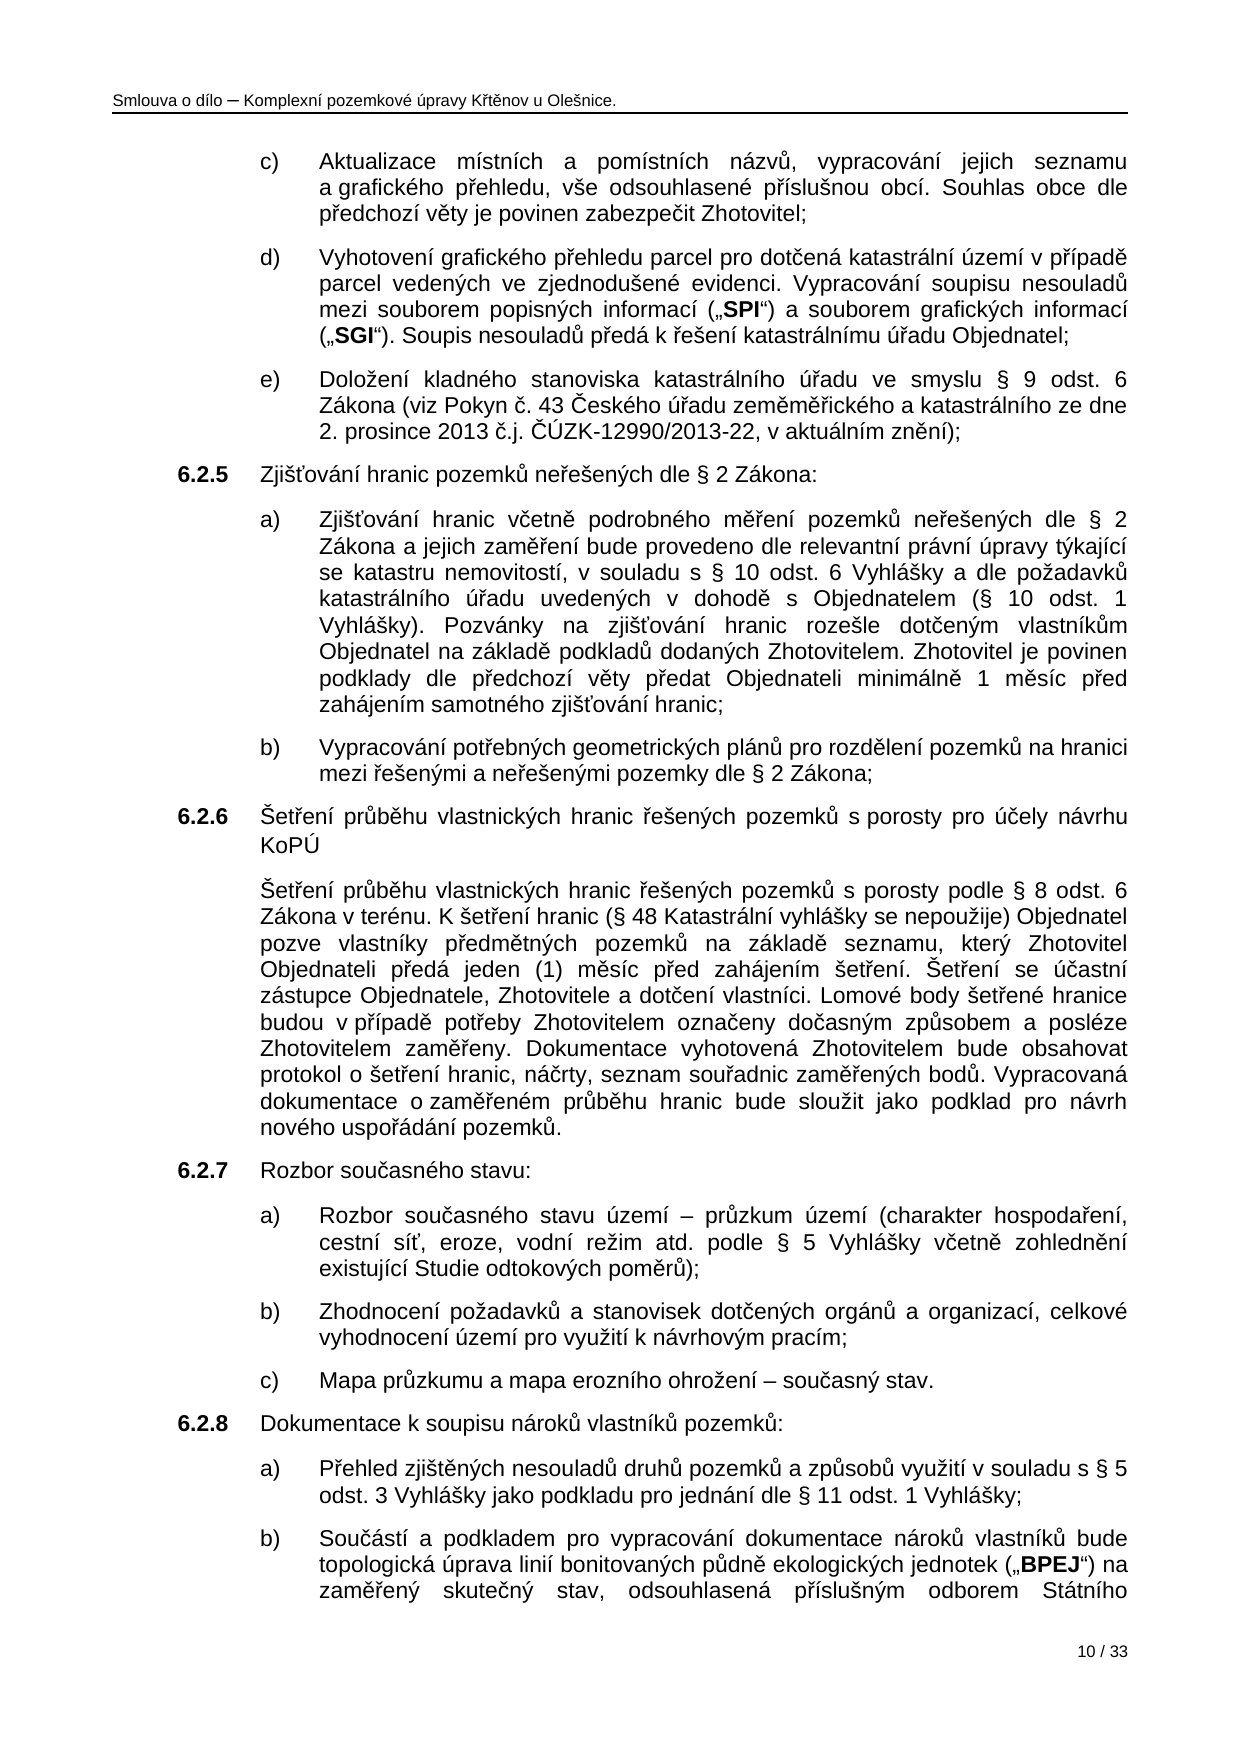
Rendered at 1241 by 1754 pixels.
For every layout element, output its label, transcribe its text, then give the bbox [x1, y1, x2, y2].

text Rozbor současného stavu: [177, 1157, 1128, 1183]
list Zjišťování hranic včetně podrobného měření pozemků neřešených dle § 2 Zákona a jejich zaměření bude provedeno dle relevantní právní úpravy týkající se katastru nemovitostí, v souladu s § 10 odst. 6 Vyhlášky a dle požadavků katastrálního úřadu uvedených v dohodě s Objednatelem (§ 10 odst. 1 Vyhlášky). Pozvánky na zjišťování hranic rozešle dotčeným vlastníkům Objednatel na základě podkladů dodaných Zhotovitelem. Zhotovitel je povinen podklady dle předchozí věty předat Objednateli minimálně 1 měsíc před zahájením samotného zjišťování hranic; [260, 506, 1128, 717]
list Zhodnocení požadavků a stanovisek dotčených orgánů a organizací, celkové vyhodnocení území pro využití k návrhovým pracím; [260, 1298, 1128, 1351]
list Mapa průzkumu a mapa erozního ohrožení – současný stav. [260, 1367, 1128, 1393]
list Aktualizace místních a pomístních názvů, vypracování jejich seznamu a grafického přehledu, vše odsouhlasené příslušnou obcí. Souhlas obce dle předchozí věty je povinen zabezpečit Zhotovitel; [260, 148, 1128, 227]
list Doložení kladného stanoviska katastrálního úřadu ve smyslu § 9 odst. 6 Zákona (viz Pokyn č. 43 Českého úřadu zeměměřického a katastrálního ze dne 2. prosince 2013 č.j. ČÚZK-12990/2013-22, v aktuálním znění); [260, 366, 1128, 444]
list Vypracování potřebných geometrických plánů pro rozdělení pozemků na hranici mezi řešenými a neřešenými pozemky dle § 2 Zákona; [260, 734, 1128, 787]
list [260, 1525, 1128, 1604]
text Šetření průběhu vlastnických hranic řešených pozemků s porosty pro účely návrhu KoPÚ [177, 803, 1128, 858]
text Dokumentace k soupisu nároků vlastníků pozemků: [177, 1410, 1128, 1437]
list Rozbor současného stavu území – průzkum území (charakter hospodaření, cestní síť, eroze, vodní režim atd. podle § 5 Vyhlášky včetně zohlednění existující Studie odtokových poměrů); [260, 1202, 1128, 1281]
list Vyhotovení grafického přehledu parcel pro dotčená katastrální území v případě parcel vedených ve zjednodušené evidenci. Vypracování soupisu nesouladů mezi souborem popisných informací („SPI“) a souborem grafických informací („SGI“). Soupis nesouladů předá k řešení katastrálnímu úřadu Objednatel; [260, 243, 1128, 349]
list Šetření průběhu vlastnických hranic řešených pozemků s porosty podle § 8 odst. 6 Zákona v terénu. K šetření hranic (§ 48 Katastrální vyhlášky se nepoužije) Objednatel pozve vlastníky předmětných pozemků na základě seznamu, který Zhotovitel Objednateli předá jeden (1) měsíc před zahájením šetření. Šetření se účastní zástupce Objednatele, Zhotovitele a dotčení vlastníci. Lomové body šetřené hranice budou v případě potřeby Zhotovitelem označeny dočasným způsobem a posléze Zhotovitelem zaměřeny. Dokumentace vyhotovená Zhotovitelem bude obsahovat protokol o šetření hranic, náčrty, seznam souřadnic zaměřených bodů. Vypracovaná dokumentace o zaměřeném průběhu hranic bude sloužit jako podklad pro návrh nového uspořádání pozemků. [260, 877, 1128, 1140]
text Zjišťování hranic pozemků neřešených dle § 2 Zákona: [177, 461, 1128, 488]
list Přehled zjištěných nesouladů druhů pozemků a způsobů využití v souladu s § 5 odst. 3 Vyhlášky jako podkladu pro jednání dle § 11 odst. 1 Vyhlášky; [260, 1455, 1128, 1508]
